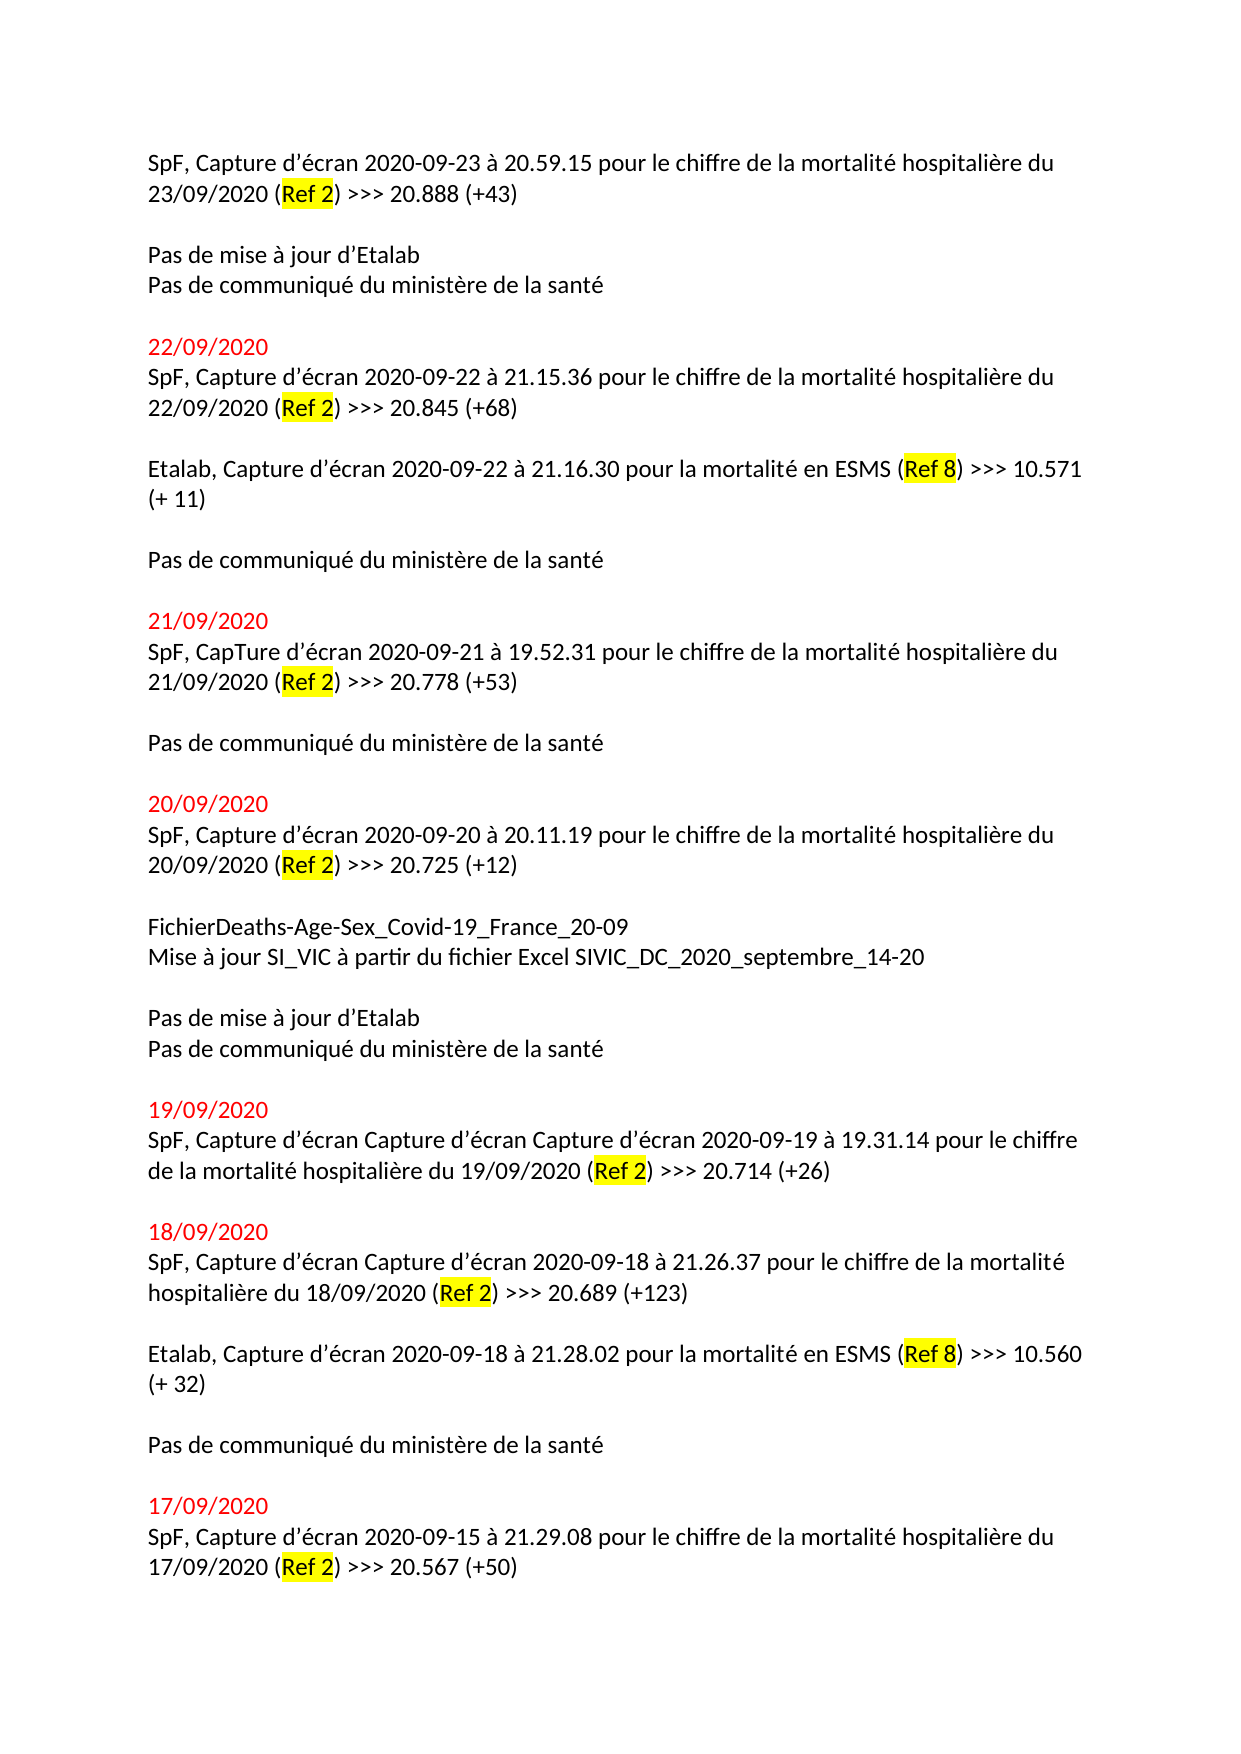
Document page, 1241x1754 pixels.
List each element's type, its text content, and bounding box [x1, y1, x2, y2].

text Mise à jour SI_VIC à partir du fichier Excel SIVIC_DC_2020_septembre_14-20 [148, 941, 1093, 972]
text Pas de communiqué du ministère de la santé [148, 727, 1093, 758]
text SpF, Capture d’écran 2020-09-22 à 21.15.36 pour le chiffre de la mortalité hospitalière du 22/09/2020 (Ref 2) >>> 20.845 (+68) [148, 361, 1093, 422]
text SpF, Capture d’écran 2020-09-23 à 20.59.15 pour le chiffre de la mortalité hospitalière du 23/09/2020 (Ref 2) >>> 20.888 (+43) [148, 148, 1093, 209]
text SpF, Capture d’écran 2020-09-20 à 20.11.19 pour le chiffre de la mortalité hospitalière du 20/09/2020 (Ref 2) >>> 20.725 (+12) [148, 819, 1093, 880]
text 17/09/2020 [148, 1491, 1093, 1521]
text 20/09/2020 [148, 788, 1093, 819]
text Etalab, Capture d’écran 2020-09-22 à 21.16.30 pour la mortalité en ESMS (Ref 8) >>> 10.571 (+ 11) [148, 453, 1093, 514]
text 21/09/2020 [148, 605, 1093, 636]
text 19/09/2020 [148, 1094, 1093, 1124]
text Pas de mise à jour d’Etalab [148, 239, 1093, 270]
text SpF, CapTure d’écran 2020-09-21 à 19.52.31 pour le chiffre de la mortalité hospitalière du 21/09/2020 (Ref 2) >>> 20.778 (+53) [148, 636, 1093, 697]
text Pas de communiqué du ministère de la santé [148, 270, 1093, 300]
text 18/09/2020 [148, 1216, 1093, 1246]
text Pas de communiqué du ministère de la santé [148, 1033, 1093, 1063]
text SpF, Capture d’écran 2020-09-15 à 21.29.08 pour le chiffre de la mortalité hospitalière du 17/09/2020 (Ref 2) >>> 20.567 (+50) [148, 1521, 1093, 1582]
text FichierDeaths-Age-Sex_Covid-19_France_20-09 [148, 911, 1093, 941]
text Etalab, Capture d’écran 2020-09-18 à 21.28.02 pour la mortalité en ESMS (Ref 8) >>> 10.560 (+ 32) [148, 1338, 1093, 1399]
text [148, 1429, 1093, 1460]
text 22/09/2020 [148, 331, 1093, 361]
text Pas de mise à jour d’Etalab [148, 1002, 1093, 1033]
text SpF, Capture d’écran Capture d’écran 2020-09-18 à 21.26.37 pour le chiffre de la mortalité hospitalière du 18/09/2020 (Ref 2) >>> 20.689 (+123) [148, 1246, 1093, 1307]
text SpF, Capture d’écran Capture d’écran Capture d’écran 2020-09-19 à 19.31.14 pour le chiffre de la mortalité hospitalière du 19/09/2020 (Ref 2) >>> 20.714 (+26) [148, 1124, 1093, 1185]
text Pas de communiqué du ministère de la santé [148, 544, 1093, 575]
